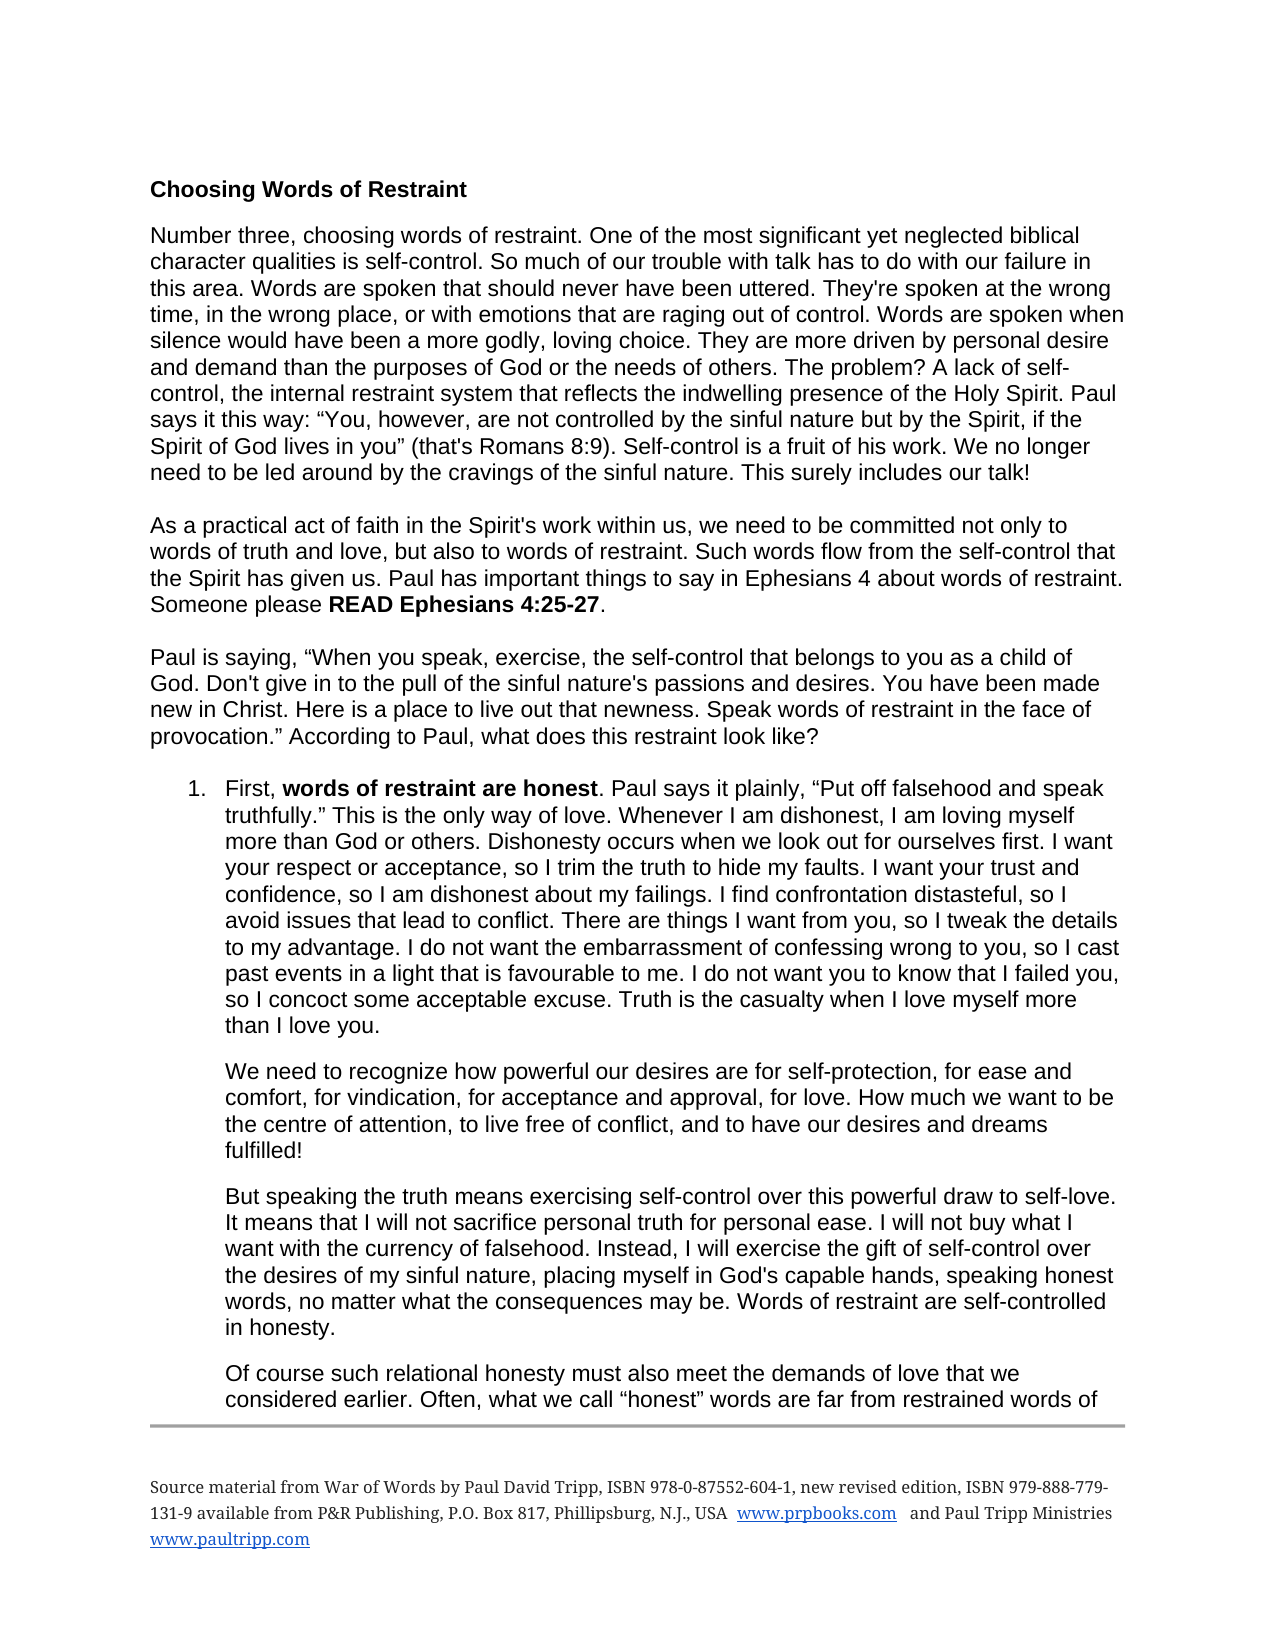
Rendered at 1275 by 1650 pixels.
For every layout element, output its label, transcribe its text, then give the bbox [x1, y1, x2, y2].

text We need to recognize how powerful our desires are for self-protection, for ease and comfort, for vindication, for acceptance and approval, for love. How much we want to be the centre of attention, to live free of conflict, and to have our desires and dreams fulfilled! [225, 1058, 1125, 1163]
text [225, 1360, 1125, 1413]
text As a practical act of faith in the Spirit's work within us, we need to be committed not only to words of truth and love, but also to words of restraint. Such words flow from the self-control that the Spirit has given us. Paul has important things to say in Ephesians 4 about words of restraint. Someone please READ Ephesians 4:25-27. [150, 512, 1125, 617]
text But speaking the truth means exercising self-control over this powerful draw to self-love. It means that I will not sacrifice personal truth for personal ease. I will not buy what I want with the currency of falsehood. Instead, I will exercise the gift of self-control over the desires of my sinful nature, placing myself in God's capable hands, speaking honest words, no matter what the consequences may be. Words of restraint are self-controlled in honesty. [225, 1183, 1125, 1341]
list First, words of restraint are honest. Paul says it plainly, “Put off falsehood and speak truthfully.” This is the only way of love. Whenever I am dishonest, I am loving myself more than God or others. Dishonesty occurs when we look out for ourselves first. I want your respect or acceptance, so I trim the truth to hide my faults. I want your trust and confidence, so I am dishonest about my failings. I find confrontation distasteful, so I avoid issues that lead to conflict. There are things I want from you, so I tweak the details to my advantage. I do not want the embarrassment of confessing wrong to you, so I cast past events in a light that is favourable to me. I do not want you to know that I failed you, so I concoct some acceptable excuse. Truth is the casualty when I love myself more than I love you. [187, 775, 1125, 1039]
text Number three, choosing words of restraint. One of the most significant yet neglected biblical character qualities is self-control. So much of our trouble with talk has to do with our failure in this area. Words are spoken that should never have been uttered. They're spoken at the wrong time, in the wrong place, or with emotions that are raging out of control. Words are spoken when silence would have been a more godly, loving choice. They are more driven by personal desire and demand than the purposes of God or the needs of others. The problem? A lack of self-control, the internal restraint system that reflects the indwelling presence of the Holy Spirit. Paul says it this way: “You, however, are not controlled by the sinful nature but by the Spirit, if the Spirit of God lives in you” (that's Romans 8:9). Self-control is a fruit of his work. We no longer need to be led around by the cravings of the sinful nature. This surely includes our talk! [150, 222, 1125, 485]
text Choosing Words of Restraint [150, 176, 1125, 203]
text Paul is saying, “When you speak, exercise, the self-control that belongs to you as a child of God. Don't give in to the pull of the sinful nature's passions and desires. You have been made new in Christ. Here is a place to live out that newness. Speak words of restraint in the face of provocation.” According to Paul, what does this restraint look like? [150, 643, 1125, 749]
